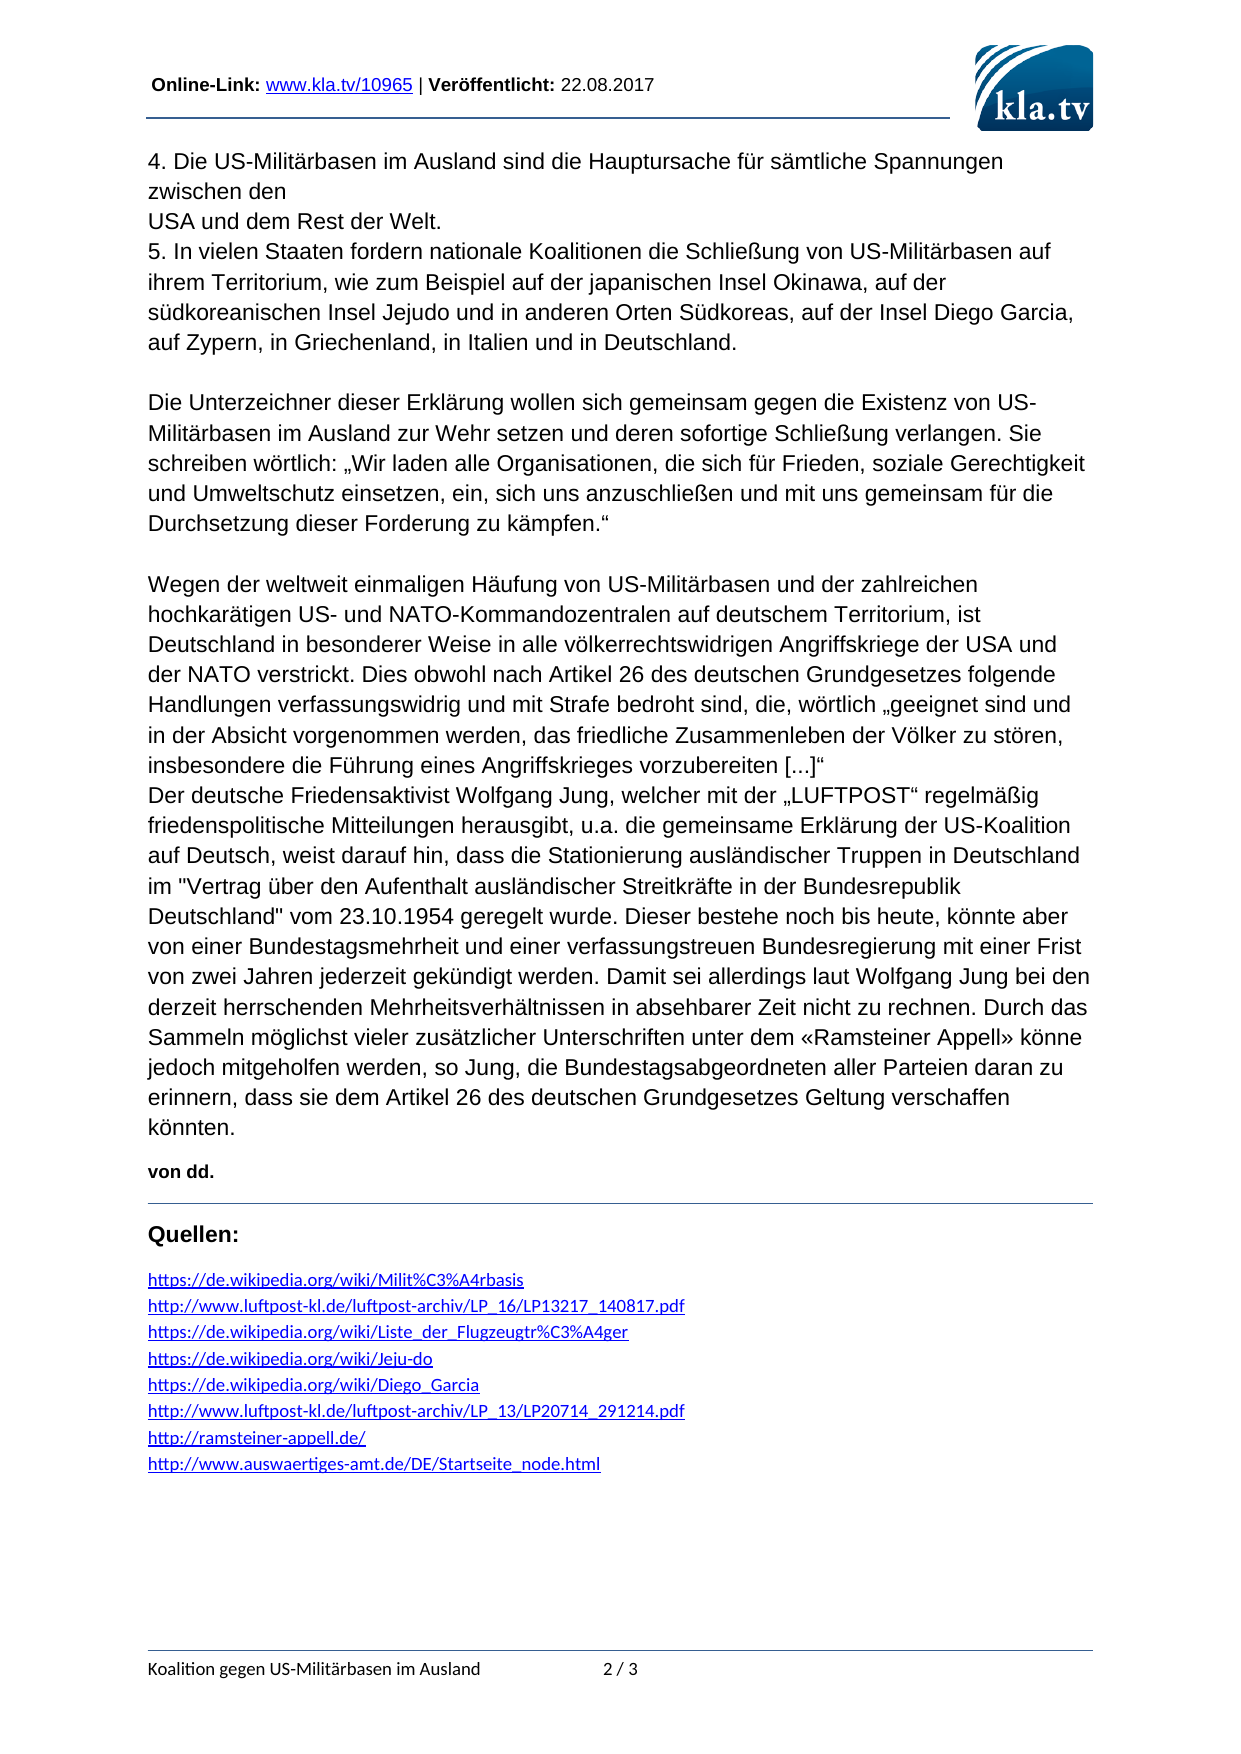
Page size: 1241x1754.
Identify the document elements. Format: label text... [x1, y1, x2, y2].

text https://de.wikipedia.org/wiki/Milit%C3%A4rbasis http://www.luftpost-kl.de/luftpost-archiv/LP_16/LP13217_140817.pdf https://de.wikipedia.org/wiki/Liste_der_Flugzeugtr%C3%A4ger https://de.wikipedia.org/wiki/Jeju-do https://de.wikipedia.org/wiki/Diego_Garcia http://www.luftpost-kl.de/luftpost-archiv/LP_13/LP20714_291214.pdf http://ramsteiner-appell.de/ http://www.auswaertiges-amt.de/DE/Startseite_node.html [148, 1268, 1093, 1475]
text Quellen: [148, 1204, 1093, 1247]
text von dd. [148, 1161, 1093, 1183]
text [148, 148, 1093, 1141]
